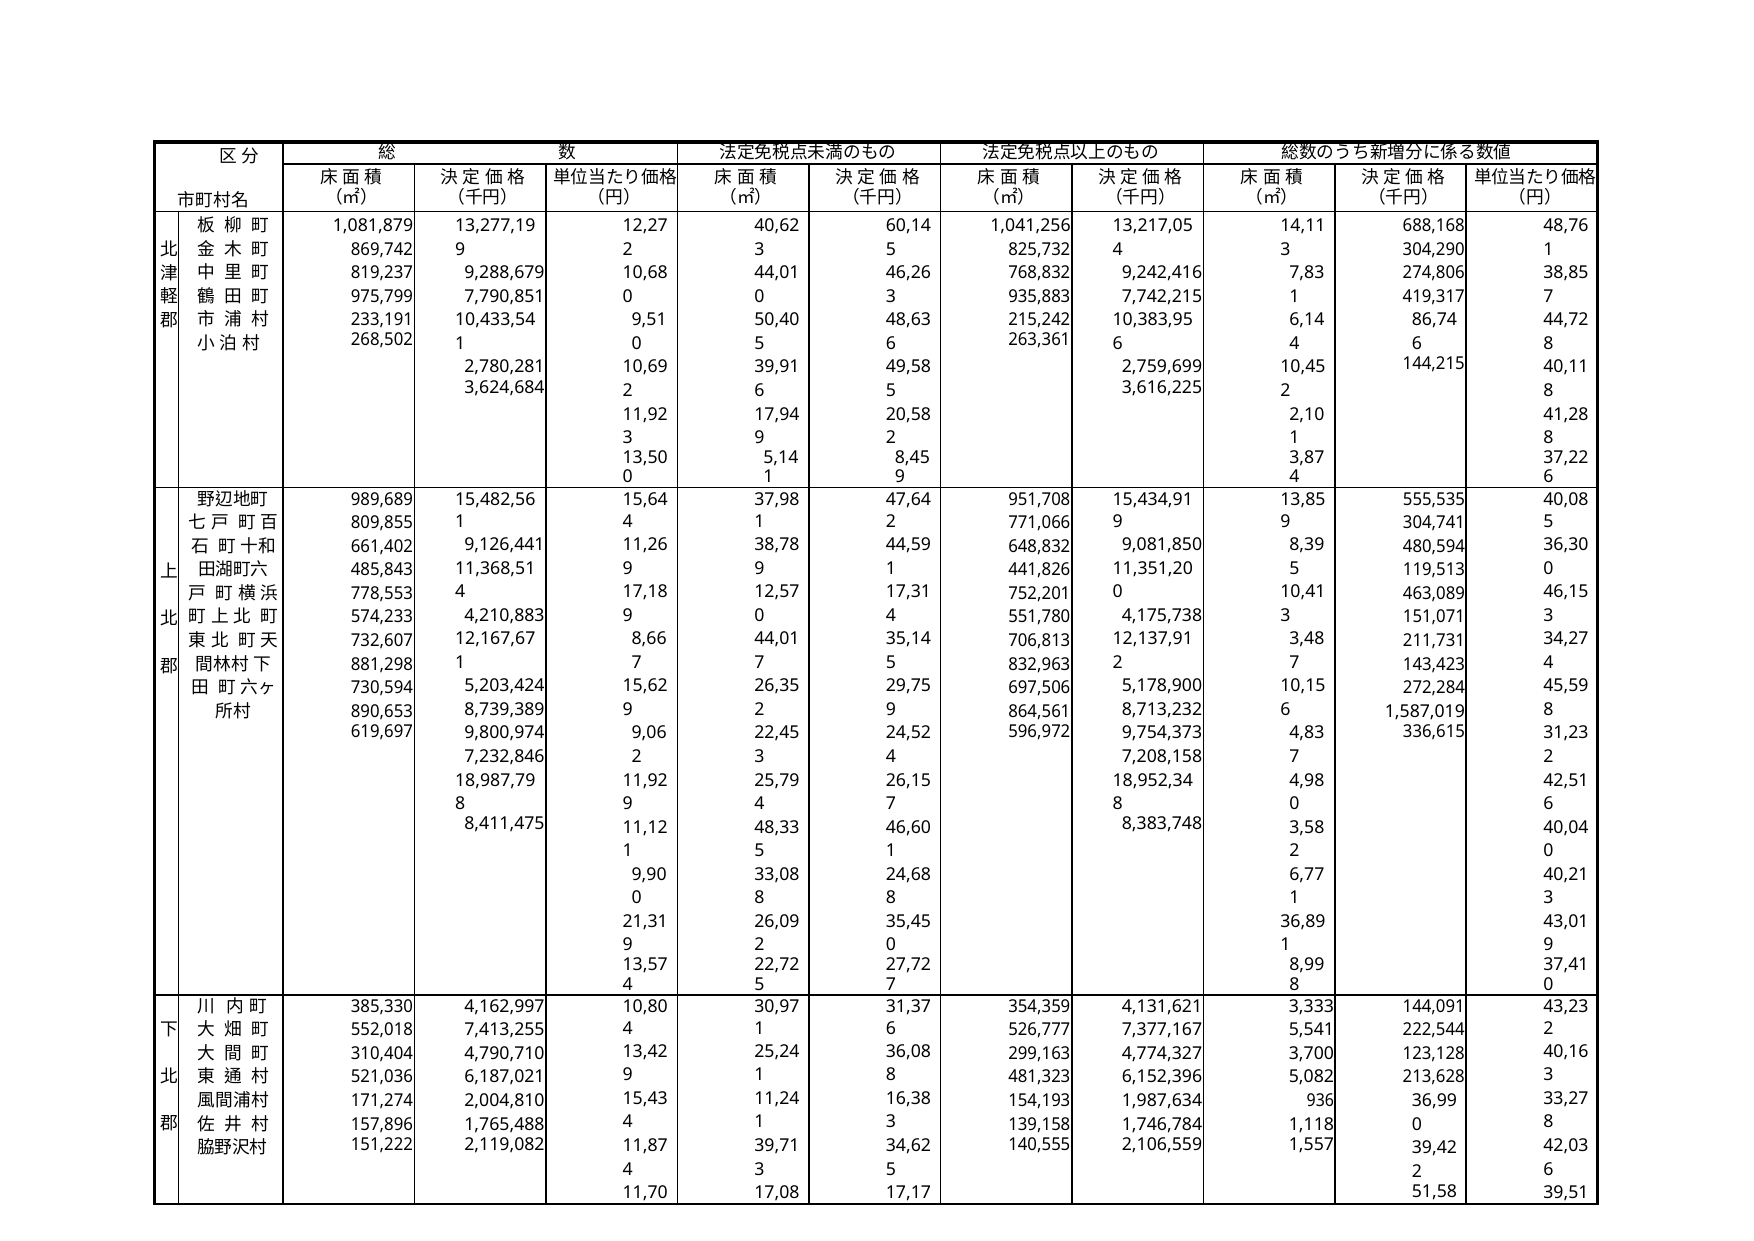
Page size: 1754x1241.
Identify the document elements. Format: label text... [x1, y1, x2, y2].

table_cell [941, 996, 1071, 1203]
table_cell 60,145 46,263 48,636 49,585 20,582 8,459 [810, 212, 940, 487]
table_cell 床 面 積 （㎡） [941, 165, 1071, 211]
table_header 総 数 [284, 144, 677, 163]
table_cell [1073, 996, 1203, 1203]
table_cell 40,085 36,300 46,153 34,274 45,598 31,232 42,516 40,040 40,213 43,019 37,410 [1467, 488, 1596, 994]
table_header 区 分 市町村名 [156, 144, 282, 211]
table_cell 床 面 積 （㎡） [678, 165, 808, 211]
table_cell 15,644 11,269 17,189 8,667 15,629 9,062 11,929 11,121 9,900 21,319 13,574 [547, 488, 677, 994]
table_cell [284, 996, 414, 1203]
table_cell 15,434,919 9,081,850 11,351,200 4,175,738 12,137,912 5,178,900 8,713,232 9,754,373 7,208,158 18,952,348 8,383,748 [1073, 488, 1203, 994]
table_cell 床 面 積 （㎡） [1204, 165, 1334, 211]
table_cell 1,041,256 825,732 768,832 935,883 215,242 263,361 [941, 212, 1071, 487]
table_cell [1467, 996, 1596, 1203]
table_cell 40,623 44,010 50,405 39,916 17,949 5,141 [678, 212, 808, 487]
table_cell 15,482,561 9,126,441 11,368,514 4,210,883 12,167,671 5,203,424 8,739,389 9,800,974 7,232,846 18,987,798 8,411,475 [415, 488, 545, 994]
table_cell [678, 996, 808, 1203]
table_cell 12,272 10,680 9,510 10,692 11,923 13,500 [547, 212, 677, 487]
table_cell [179, 996, 282, 1203]
table_cell 13,217,054 9,242,416 7,742,215 10,383,956 2,759,699 3,616,225 [1073, 212, 1203, 487]
table_cell 951,708 771,066 648,832 441,826 752,201 551,780 706,813 832,963 697,506 864,561 596,972 [941, 488, 1071, 994]
table_cell 555,535 304,741 480,594 119,513 463,089 151,071 211,731 143,423 272,284 1,587,019 336,615 [1336, 488, 1465, 994]
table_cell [1204, 996, 1334, 1203]
table_cell 下北郡 [156, 996, 178, 1203]
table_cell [810, 996, 940, 1203]
table_header 法定免税点未満のもの [678, 144, 940, 163]
table_cell 上北郡 [156, 488, 178, 994]
table_cell 決 定 価 格 （千円） [415, 165, 545, 211]
table_cell 決 定 価 格 （千円） [1336, 165, 1465, 211]
table_cell 1,081,879 869,742 819,237 975,799 233,191 268,502 [284, 212, 414, 487]
table_cell 13,859 8,395 10,413 3,487 10,156 4,837 4,980 3,582 6,771 36,891 8,998 [1204, 488, 1334, 994]
table_cell 47,642 44,591 17,314 35,145 29,759 24,524 26,157 46,601 24,688 35,450 27,727 [810, 488, 940, 994]
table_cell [415, 996, 545, 1203]
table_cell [1336, 996, 1465, 1203]
table_cell 北津軽郡 [156, 212, 178, 487]
table_cell 単位当たり価格 （円） [1467, 165, 1596, 211]
table_header 総数のうち新増分に係る数値 [1204, 144, 1596, 163]
table_cell 989,689 809,855 661,402 485,843 778,553 574,233 732,607 881,298 730,594 890,653 619,697 [284, 488, 414, 994]
table_cell 床 面 積 （㎡） [284, 165, 414, 211]
table_header 法定免税点以上のもの [941, 144, 1203, 163]
table_cell 野辺地町 七 戸 町 百 石 町 十和田湖町六 戸 町 横 浜 町 上 北 町 東 北 町 天間林村 下 田 町 六ヶ所村 [179, 488, 282, 994]
table_cell 37,981 38,789 12,570 44,017 26,352 22,453 25,794 48,335 33,088 26,092 22,725 [678, 488, 808, 994]
table_cell 板 柳 町金 木 町中 里 町鶴 田 町市 浦 村小 泊 村 [179, 212, 282, 487]
table_cell 48,761 38,857 44,728 40,118 41,288 37,226 [1467, 212, 1596, 487]
table_cell 14,113 7,831 6,144 10,452 2,101 3,874 [1204, 212, 1334, 487]
table_cell 決 定 価 格 （千円） [810, 165, 940, 211]
table_cell 13,277,199 9,288,679 7,790,851 10,433,541 2,780,281 3,624,684 [415, 212, 545, 487]
table_cell 単位当たり価格 （円） [547, 165, 677, 211]
table_cell 決 定 価 格 （千円） [1073, 165, 1203, 211]
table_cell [547, 996, 677, 1203]
table_cell 688,168 304,290 274,806 419,317 86,746 144,215 [1336, 212, 1465, 487]
